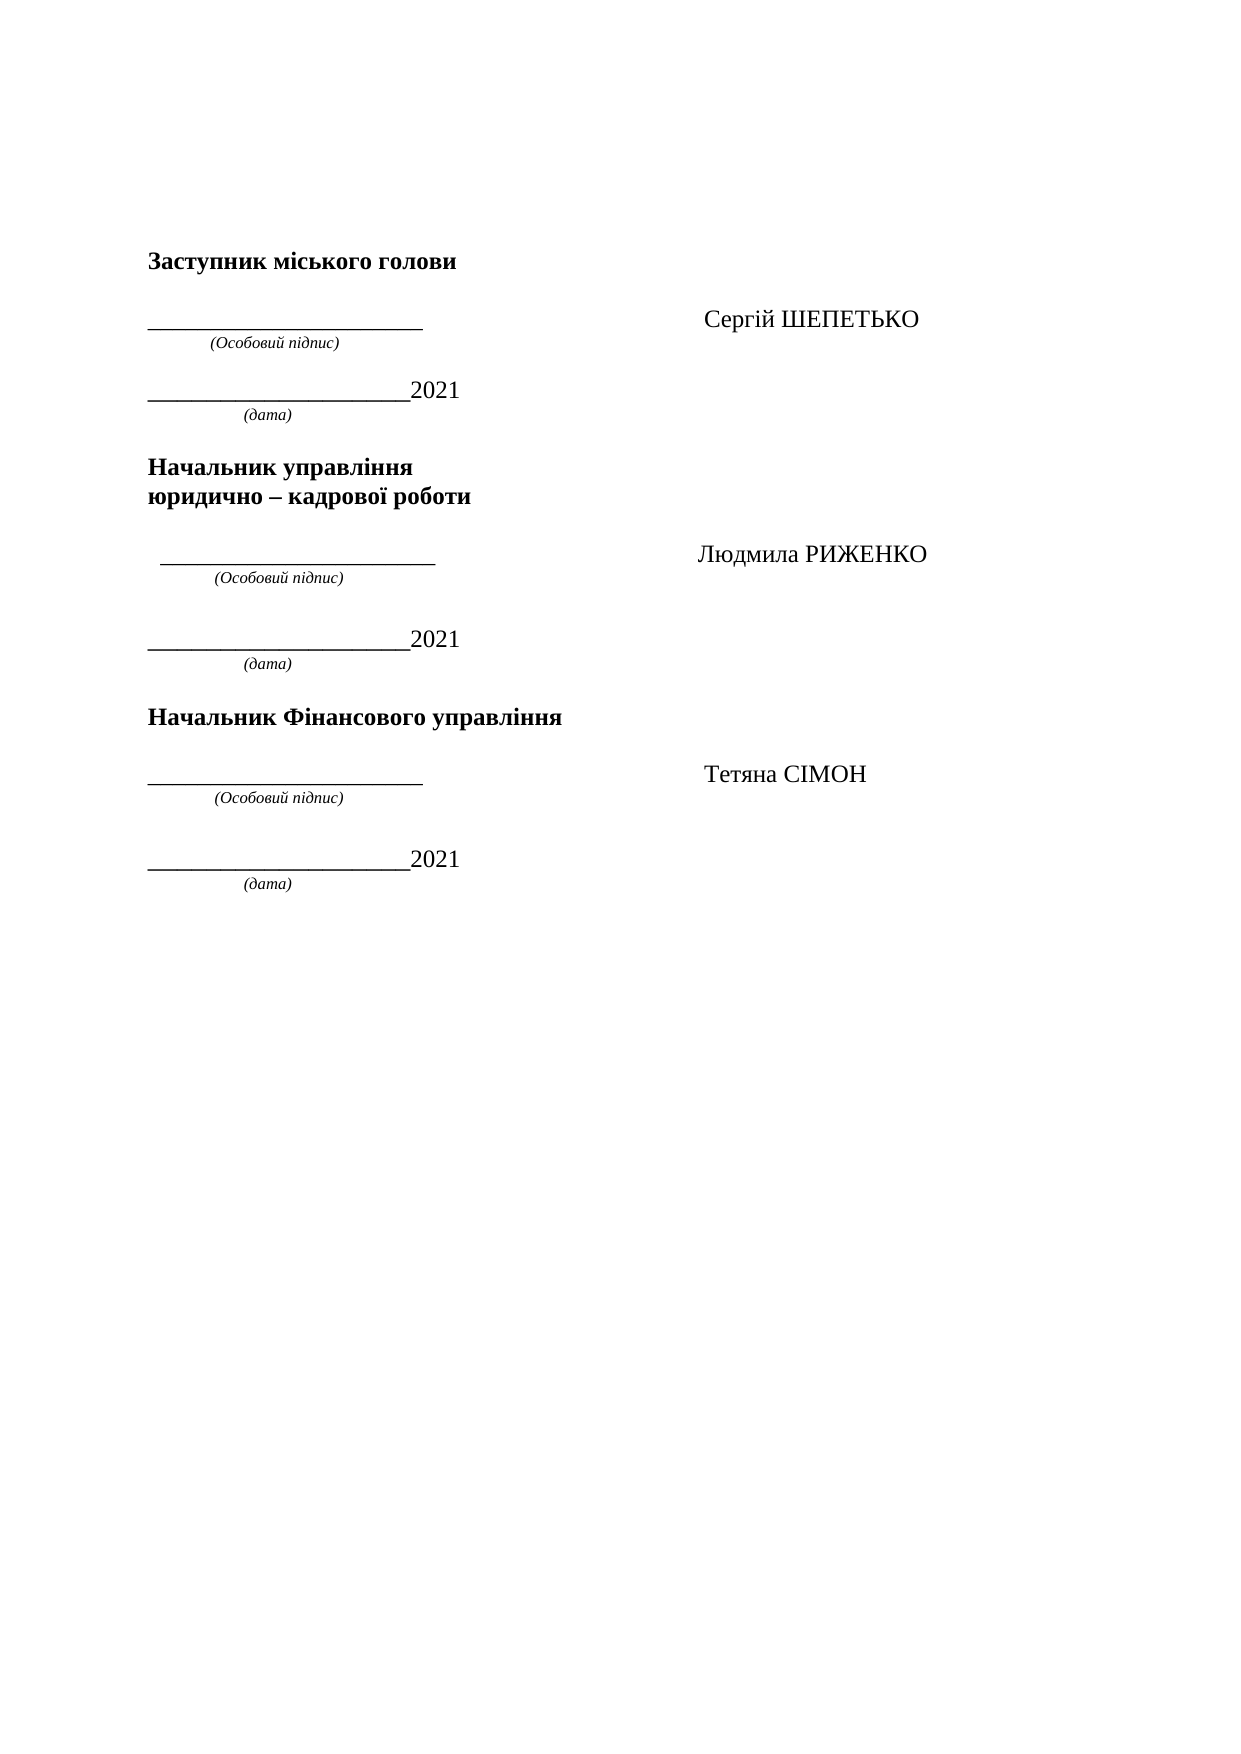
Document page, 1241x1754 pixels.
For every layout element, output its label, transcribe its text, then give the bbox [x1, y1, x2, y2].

text __________________2021 [148, 371, 1152, 404]
text ______________________ Людмила РИЖЕНКО [148, 539, 1152, 567]
text ______________________ Тетяна СІМОН [148, 759, 1152, 788]
text (дата) [148, 404, 1152, 424]
text __________________2021 [148, 841, 1152, 874]
text юридично – кадрової роботи [148, 481, 1152, 510]
text (Особовий підпис) [148, 788, 1152, 807]
text __________________2021 [148, 620, 1152, 654]
text (Особовий підпис) [148, 333, 1152, 352]
text Начальник Фінансового управління [148, 702, 1152, 730]
text (Особовий підпис) [148, 567, 1152, 587]
text (дата) [148, 654, 1152, 673]
text Заступник міського голови [148, 246, 1152, 275]
text Начальник управління [148, 452, 1152, 481]
text (дата) [148, 874, 1152, 893]
text ______________________ Сергій ШЕПЕТЬКО [148, 304, 1152, 333]
